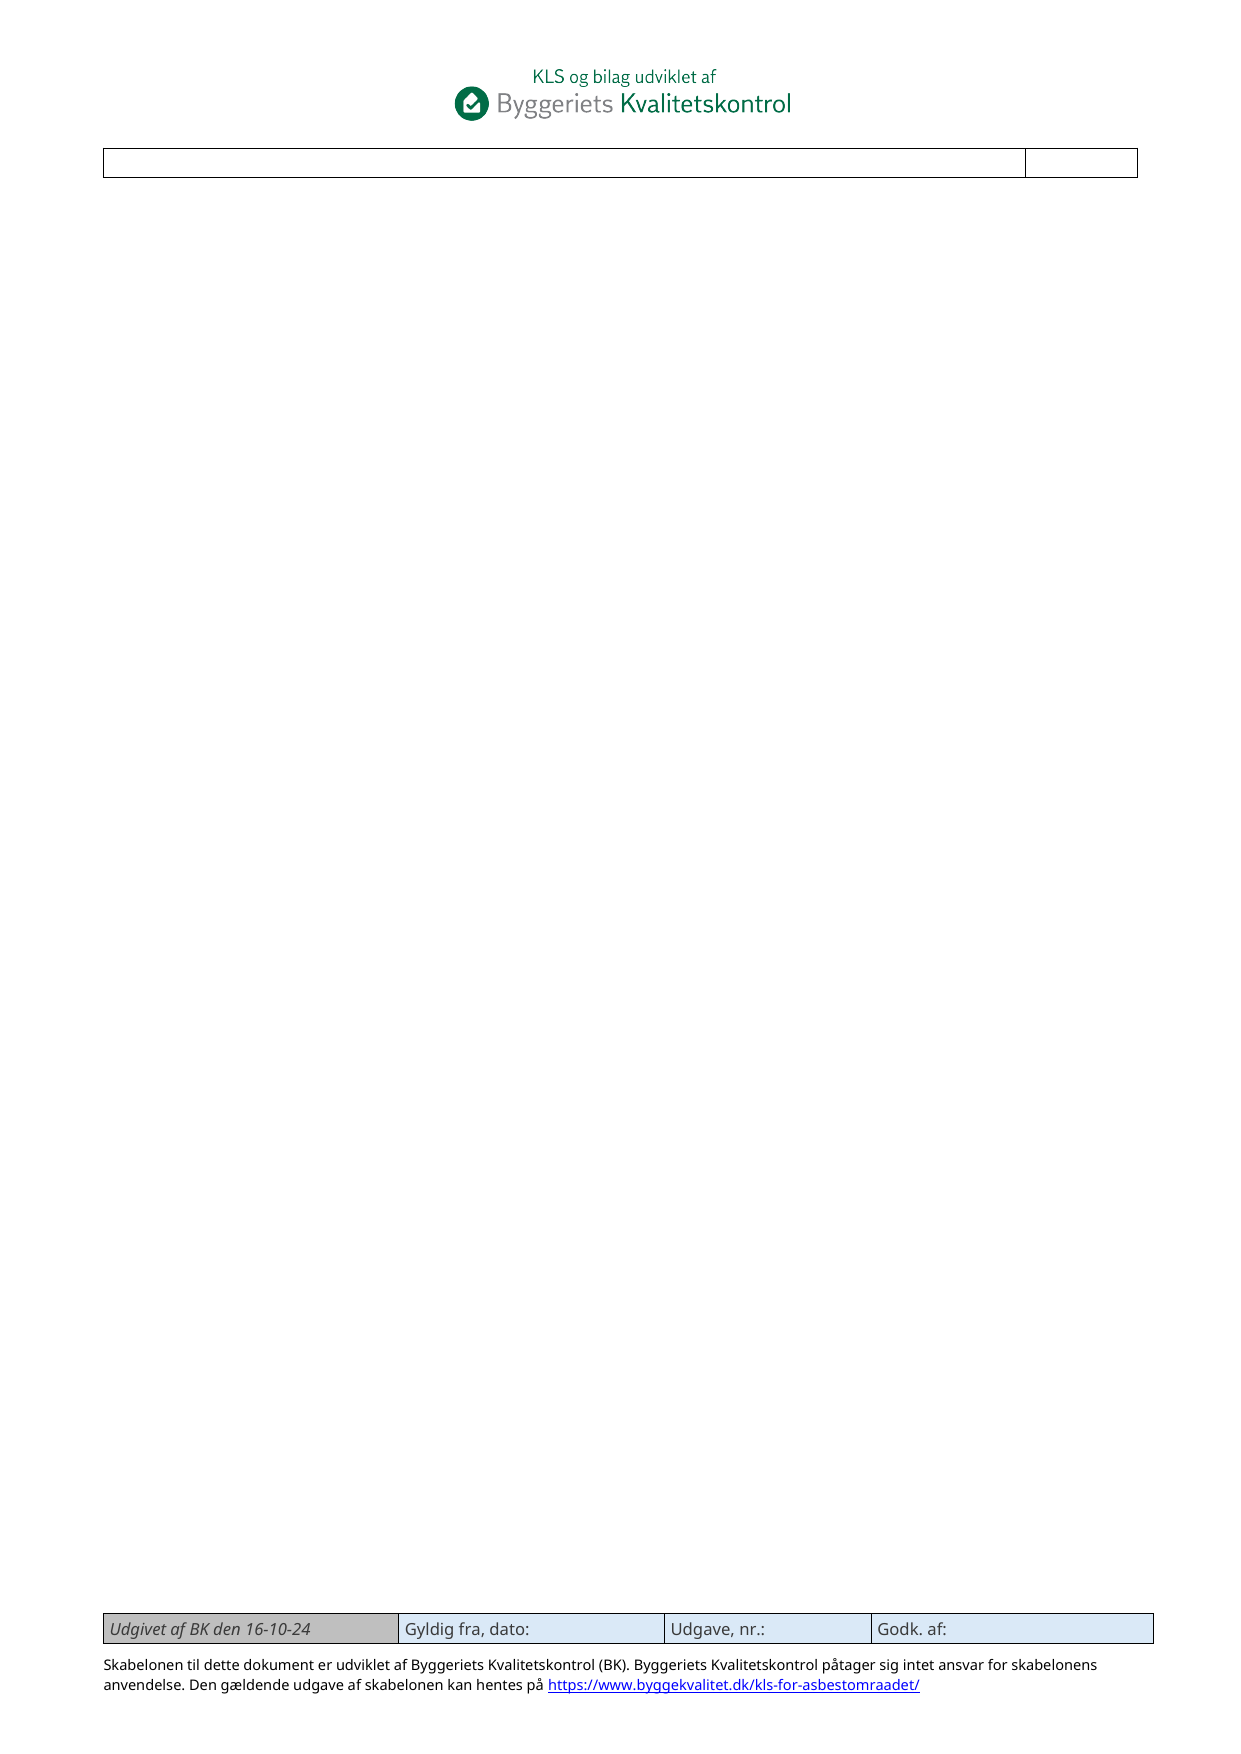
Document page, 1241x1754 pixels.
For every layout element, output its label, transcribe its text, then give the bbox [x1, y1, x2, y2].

picture [442, 59, 798, 130]
table_cell 1 [1026, 149, 1137, 177]
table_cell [104, 149, 1025, 177]
